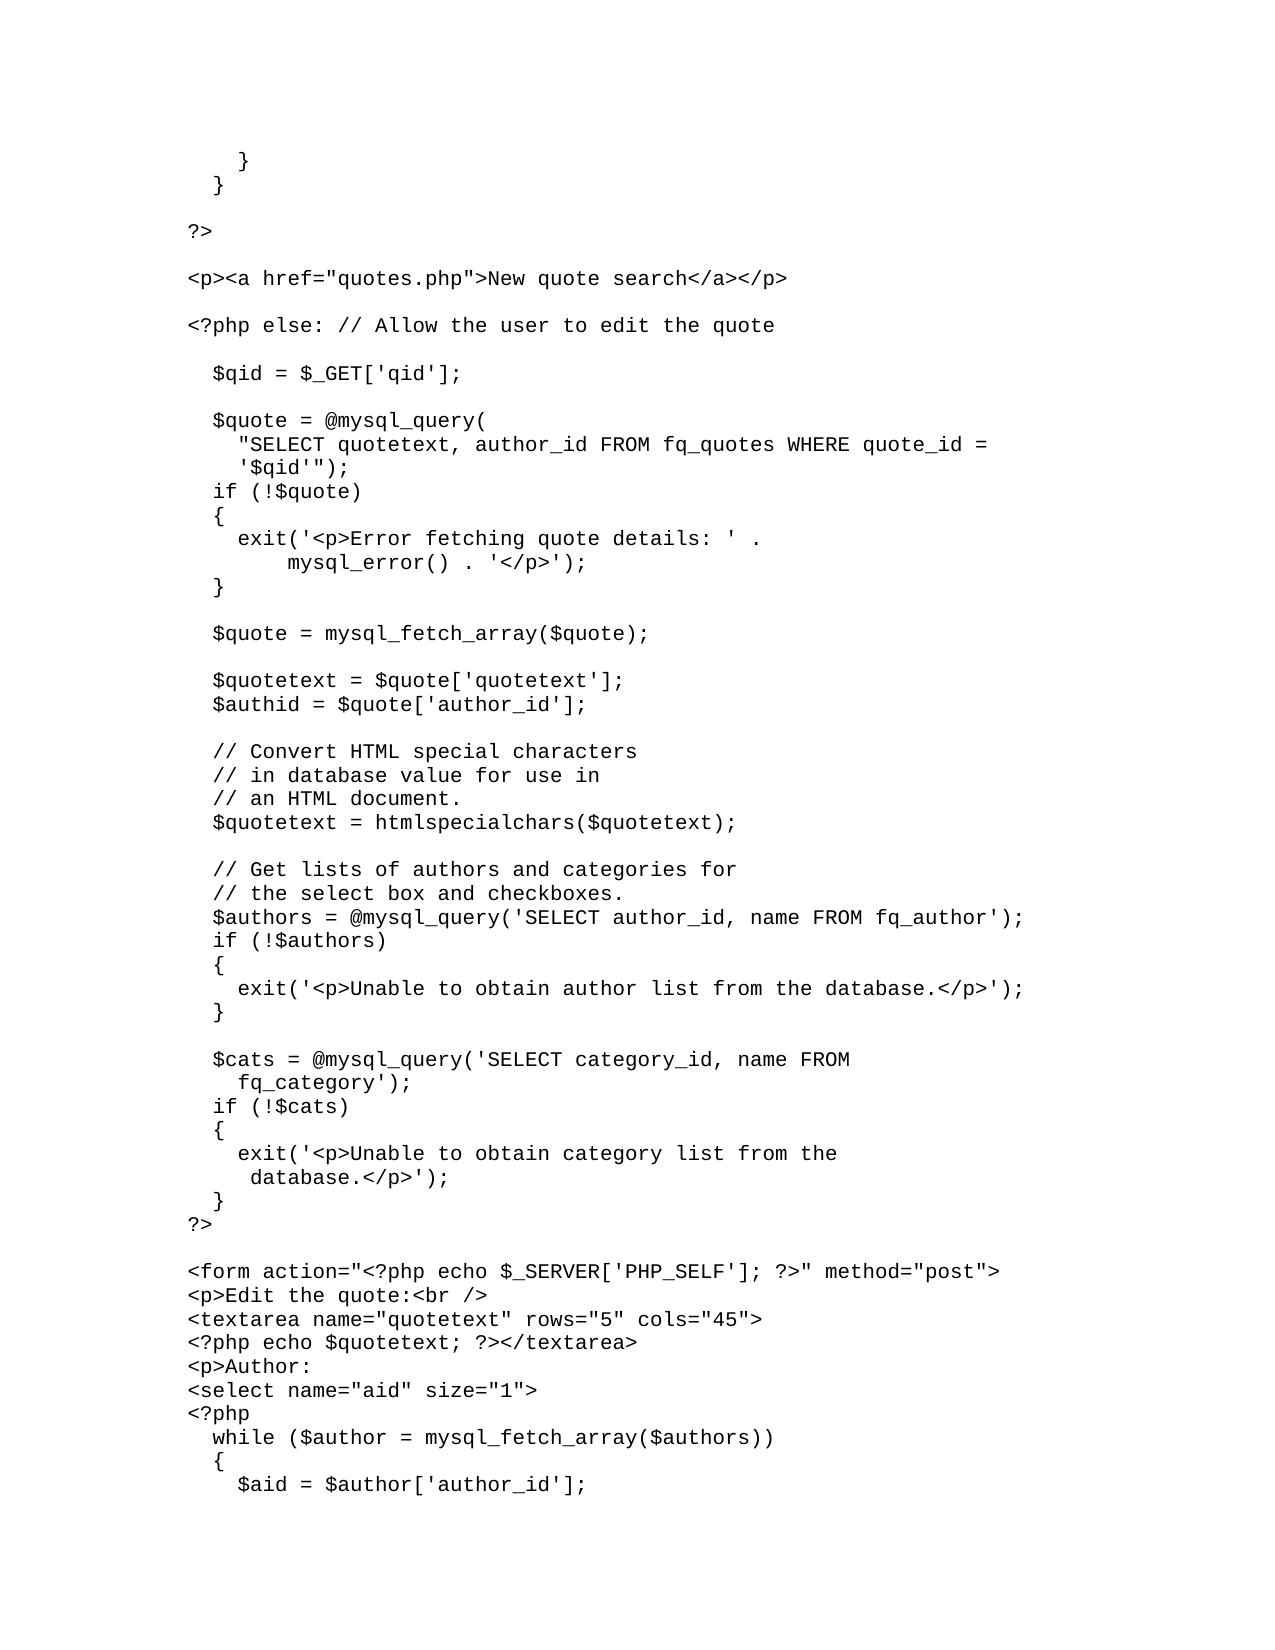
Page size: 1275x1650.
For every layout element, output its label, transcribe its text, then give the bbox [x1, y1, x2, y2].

text ?> [187, 221, 1125, 244]
text $cats = @mysql_query('SELECT category_id, name FROM [187, 1048, 1125, 1072]
text <?php else: // Allow the user to edit the quote [187, 316, 1125, 339]
text // in database value for use in [187, 765, 1125, 788]
text database.</p>'); [187, 1167, 1125, 1190]
text $aid = $author['author_id']; [187, 1474, 1125, 1498]
text // an HTML document. [187, 788, 1125, 812]
text $quote = mysql_fetch_array($quote); [187, 623, 1125, 647]
text <p>Edit the quote:<br /> [187, 1285, 1125, 1309]
text ?> [187, 1214, 1125, 1238]
text { [187, 954, 1125, 978]
text <?php echo $quotetext; ?></textarea> [187, 1332, 1125, 1356]
text exit('<p>Unable to obtain category list from the [187, 1143, 1125, 1167]
text // Convert HTML special characters [187, 741, 1125, 765]
text } [187, 1190, 1125, 1214]
text if (!$quote) [187, 481, 1125, 505]
text exit('<p>Error fetching quote details: ' . [187, 528, 1125, 552]
text } [187, 150, 1125, 174]
text <textarea name="quotetext" rows="5" cols="45"> [187, 1309, 1125, 1332]
text exit('<p>Unable to obtain author list from the database.</p>'); [187, 978, 1125, 1001]
text $authid = $quote['author_id']; [187, 694, 1125, 717]
text // Get lists of authors and categories for [187, 859, 1125, 883]
text { [187, 1119, 1125, 1143]
text while ($author = mysql_fetch_array($authors)) [187, 1427, 1125, 1451]
text $qid = $_GET['qid']; [187, 363, 1125, 386]
text <p><a href="quotes.php">New quote search</a></p> [187, 268, 1125, 292]
text if (!$cats) [187, 1096, 1125, 1119]
text { [187, 1451, 1125, 1474]
text mysql_error() . '</p>'); [187, 552, 1125, 576]
text } [187, 174, 1125, 197]
text "SELECT quotetext, author_id FROM fq_quotes WHERE quote_id = [187, 434, 1125, 457]
text // the select box and checkboxes. [187, 883, 1125, 907]
text } [187, 1001, 1125, 1025]
text fq_category'); [187, 1072, 1125, 1096]
text $quote = @mysql_query( [187, 410, 1125, 434]
text $quotetext = $quote['quotetext']; [187, 670, 1125, 694]
text '$qid'"); [187, 457, 1125, 481]
text } [187, 576, 1125, 599]
text $quotetext = htmlspecialchars($quotetext); [187, 812, 1125, 836]
text <p>Author: [187, 1356, 1125, 1379]
text <select name="aid" size="1"> [187, 1379, 1125, 1403]
text <?php [187, 1403, 1125, 1427]
text $authors = @mysql_query('SELECT author_id, name FROM fq_author'); [187, 907, 1125, 930]
text { [187, 505, 1125, 528]
text <form action="<?php echo $_SERVER['PHP_SELF']; ?>" method="post"> [187, 1261, 1125, 1285]
text if (!$authors) [187, 930, 1125, 954]
